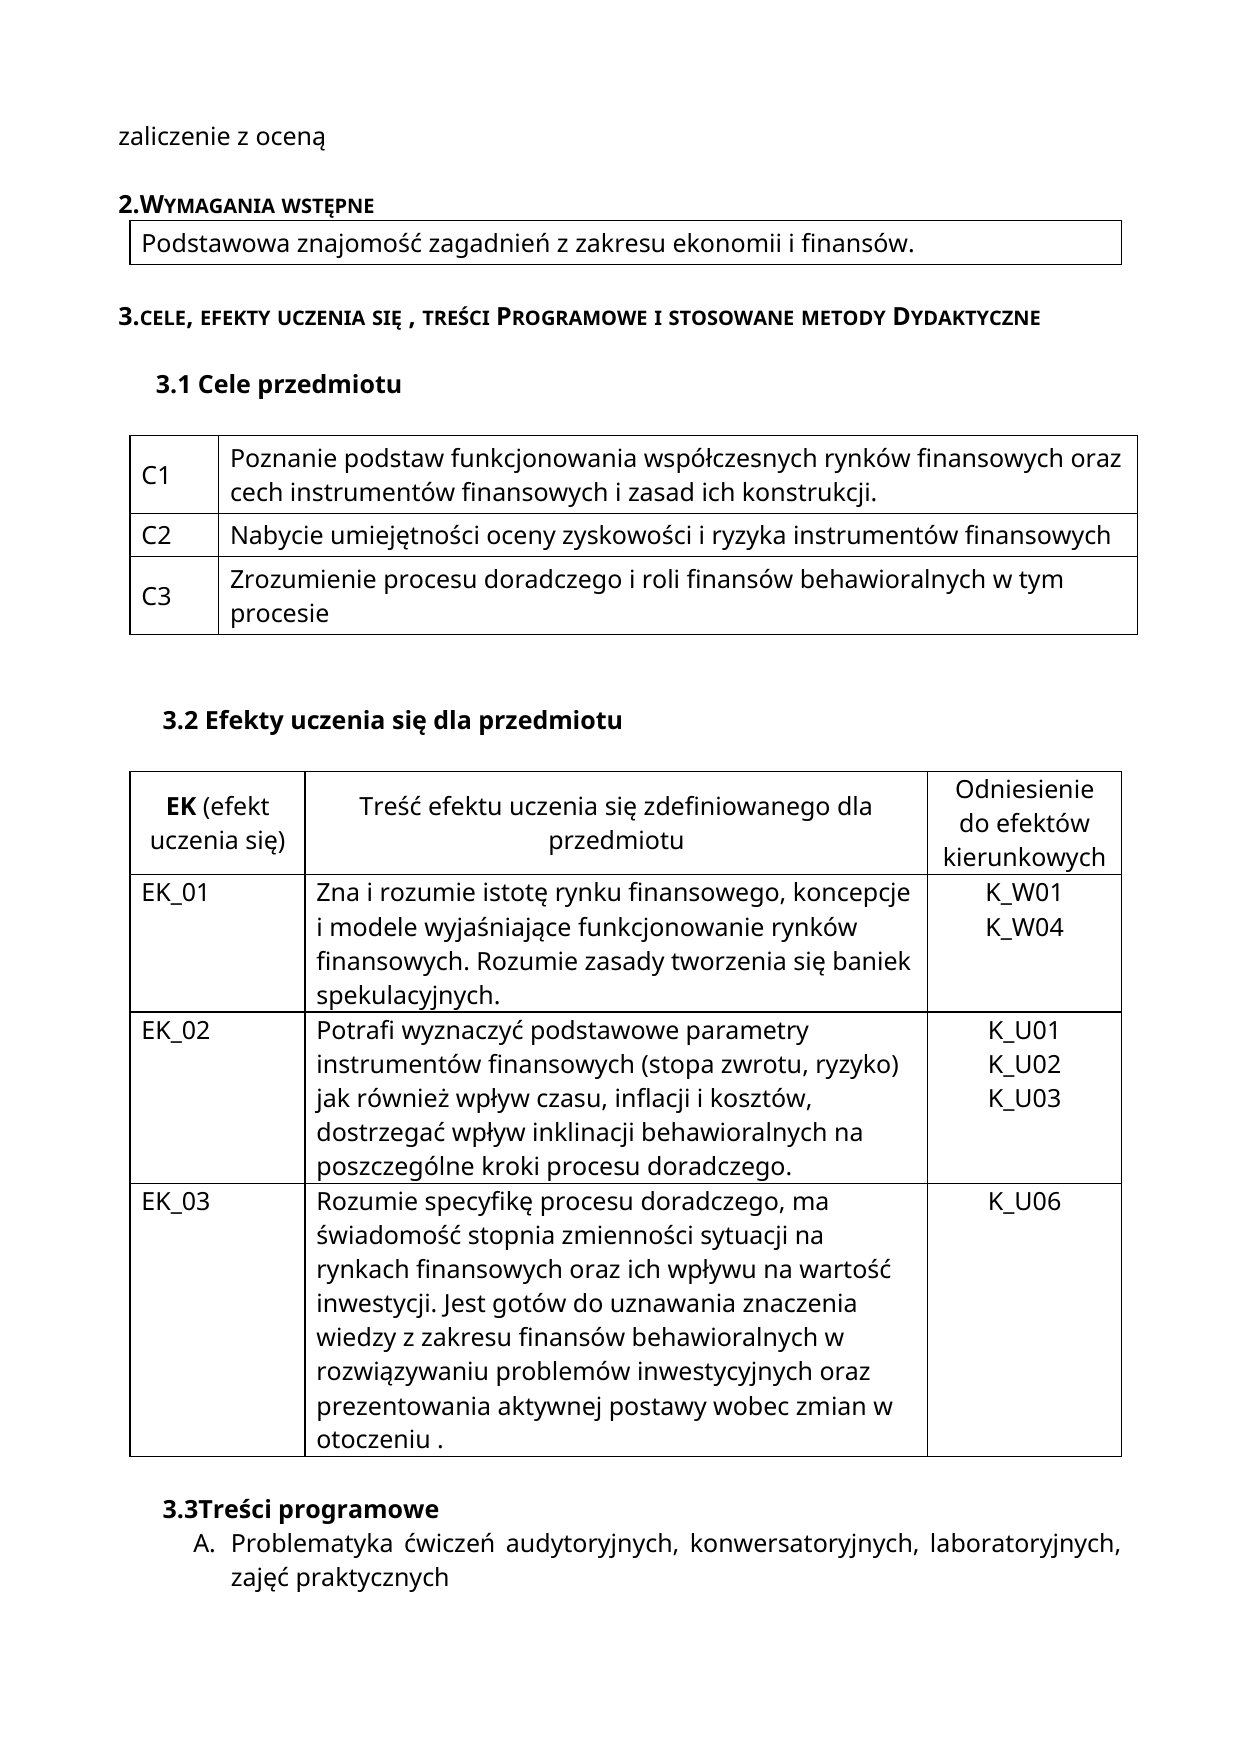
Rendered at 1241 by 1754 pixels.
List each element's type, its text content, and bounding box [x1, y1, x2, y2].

text zaliczenie z oceną [118, 118, 1122, 152]
table_cell EK_02 [131, 1013, 304, 1183]
table_header C1 [131, 436, 218, 513]
table_header Podstawowa znajomość zagadnień z zakresu ekonomii i finansów. [131, 221, 1121, 264]
table_cell C3 [131, 557, 218, 633]
list Problematyka ćwiczeń audytoryjnych, konwersatoryjnych, laboratoryjnych, zajęć praktycznych [193, 1525, 1122, 1593]
text 3.cele, efekty uczenia się , treści Programowe i stosowane metody Dydaktyczne [118, 299, 1122, 333]
table_cell K_W01 K_W04 [928, 875, 1121, 1011]
text 2.Wymagania wstępne [118, 186, 1122, 220]
text 3.2 Efekty uczenia się dla przedmiotu [162, 703, 1122, 737]
text 3.1 Cele przedmiotu [156, 367, 1122, 401]
table_cell EK_01 [131, 875, 304, 1011]
table_header EK (efekt uczenia się) [131, 772, 304, 874]
table_cell EK_03 [131, 1184, 304, 1456]
table_header Poznanie podstaw funkcjonowania współczesnych rynków finansowych oraz cech instrumentów finansowych i zasad ich konstrukcji. [219, 436, 1137, 513]
table_cell Rozumie specyfikę procesu doradczego, ma świadomość stopnia zmienności sytuacji na rynkach finansowych oraz ich wpływu na wartość inwestycji. Jest gotów do uznawania znaczenia wiedzy z zakresu finansów behawioralnych w rozwiązywaniu problemów inwestycyjnych oraz prezentowania aktywnej postawy wobec zmian w otoczeniu . [306, 1184, 927, 1456]
table_cell K_U06 [928, 1184, 1121, 1456]
list 3.3Treści programowe [162, 1491, 1122, 1525]
table_cell K_U01 K_U02 K_U03 [928, 1013, 1121, 1183]
table_cell C2 [131, 514, 218, 556]
table_cell Potrafi wyznaczyć podstawowe parametry instrumentów finansowych (stopa zwrotu, ryzyko) jak również wpływ czasu, inflacji i kosztów, dostrzegać wpływ inklinacji behawioralnych na poszczególne kroki procesu doradczego. [306, 1013, 927, 1183]
table_header Odniesienie do efektów kierunkowych [928, 772, 1121, 874]
table_header Treść efektu uczenia się zdefiniowanego dla przedmiotu [306, 772, 927, 874]
table_cell Nabycie umiejętności oceny zyskowości i ryzyka instrumentów finansowych [219, 514, 1137, 556]
table_cell Zrozumienie procesu doradczego i roli finansów behawioralnych w tym procesie [219, 557, 1137, 633]
table_cell Zna i rozumie istotę rynku finansowego, koncepcje i modele wyjaśniające funkcjonowanie rynków finansowych. Rozumie zasady tworzenia się baniek spekulacyjnych. [306, 875, 927, 1011]
